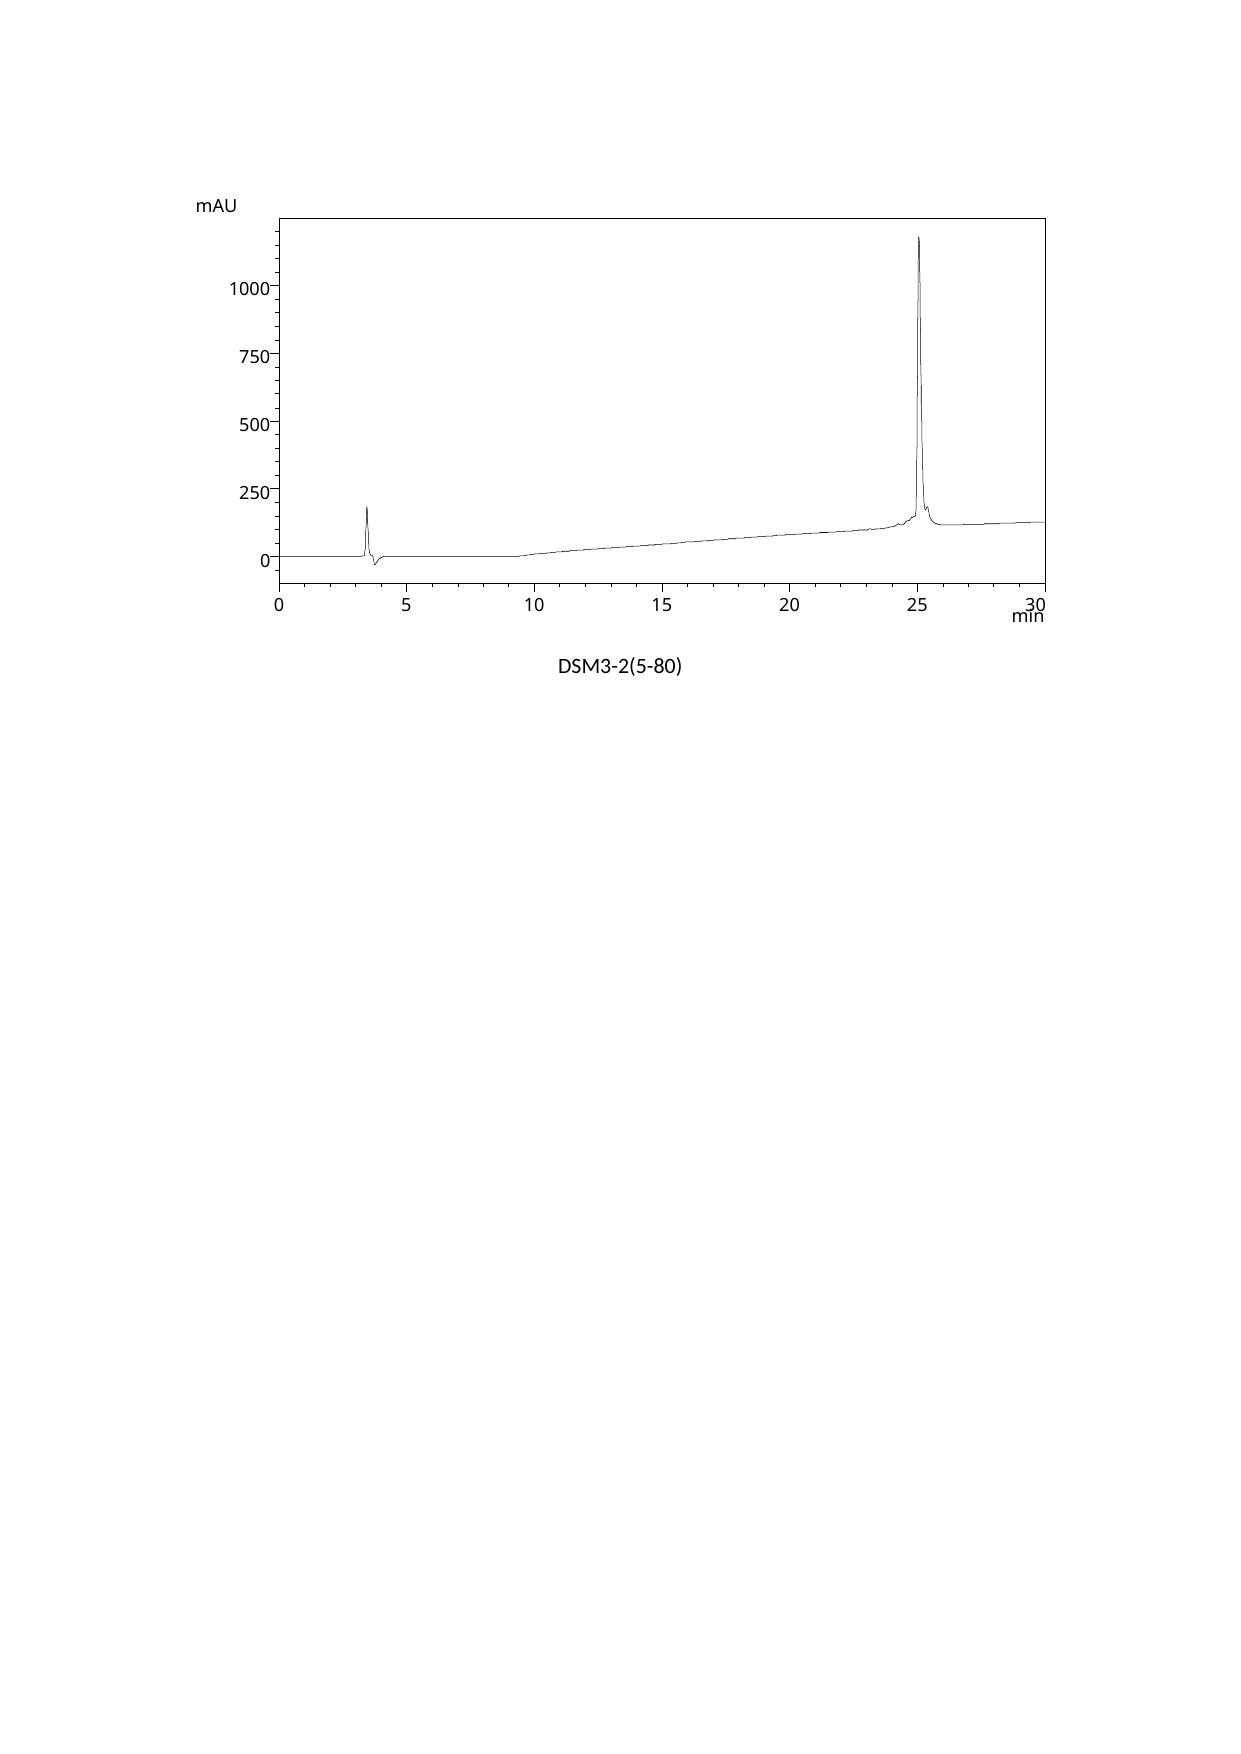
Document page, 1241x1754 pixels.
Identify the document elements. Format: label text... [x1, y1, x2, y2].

text DSM3-2(5-80) [187, 649, 1053, 682]
